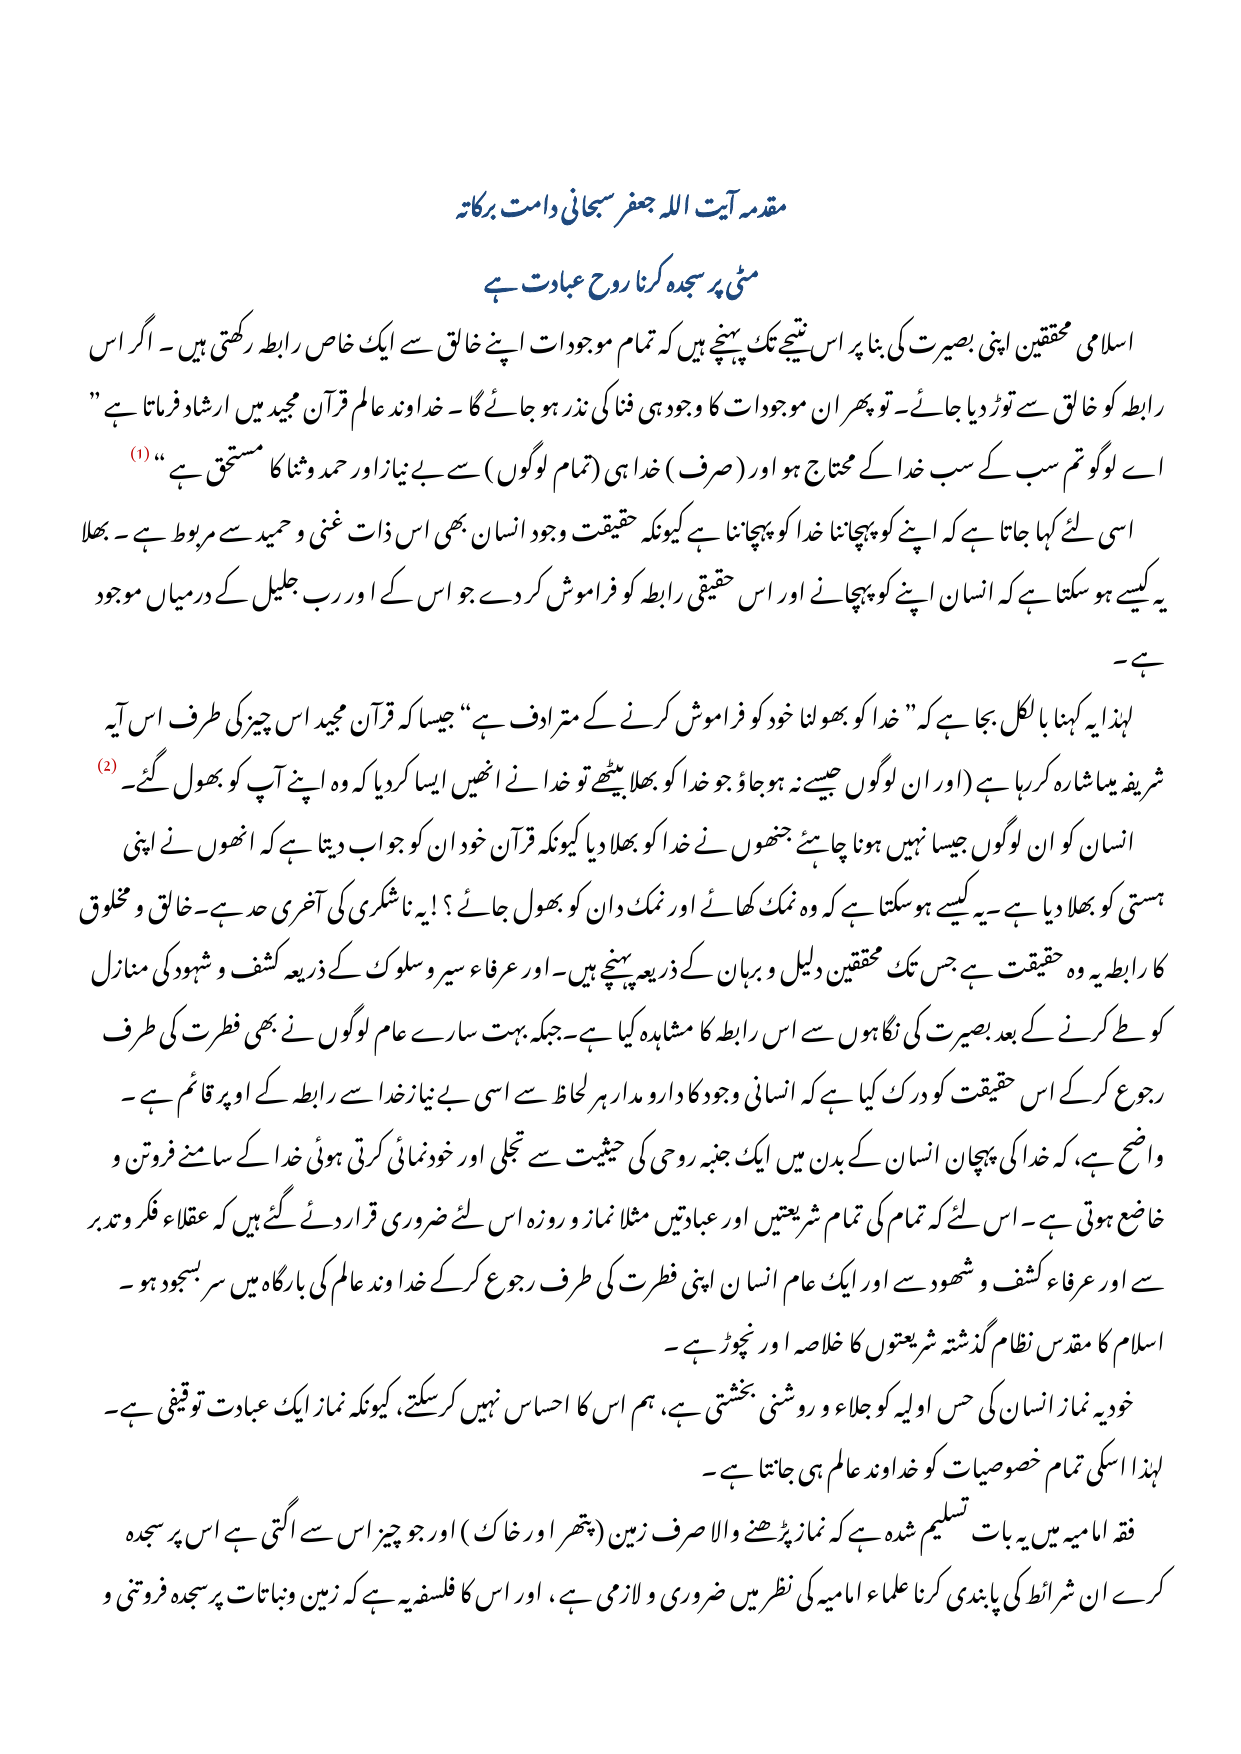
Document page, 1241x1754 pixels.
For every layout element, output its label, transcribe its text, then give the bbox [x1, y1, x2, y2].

text اسی لئے کہا جاتا ہے کہ اپنے کو پہچاننا خدا کو پہچاننا ہے کیونکہ حقیقت وجود انسان بھی اس ذات غنی و حمید سے مربوط ہے ۔ بھلا یہ کیسے ہو سکتا ہے کہ انسان اپنے کو پہچانے اور اس حقیقی رابطہ کو فراموش کر دے جو اس کے ا ور رب جلیل کے درمیاں موجود ہے ۔ [75, 494, 1165, 681]
text انسان کو ان لوگوں جیسا نہیں ہونا چاہئے جنھوں نے خدا کو بھلا دیا کیونکہ قرآن خود ان کو جواب دیتا ہے کہ انھوں نے اپنی ہستی کو بھلا دیا ہے ۔یہ کیسے ہوسکتا ہے کہ وہ نمک کھائے اور نمک دان کو بھول جائے ؟!یہ ناشکری کی آخری حد ہے۔خالق و مخلوق کا رابطہ یہ وہ حقیقت ہے جس تک محققین دلیل و برہان کے ذریعہ پہنچے ہیں۔اور عرفاء سیر وسلوک کے ذریعہ کشف و شہود کی منازل کو طے کرنے کے بعد بصیرت کی نگاہوں سے اس رابطہ کا مشاہدہ کیا ہے۔جبکہ بہت سارے عام لوگوں نے بھی فطرت کی طرف رجوع کرکے اس حقیقت کو درک کیا ہے کہ انسانی وجود کا دارو مدار ہر لحاظ سے اسی بے نیازخدا سے رابطہ کے او پر قائم ہے ۔واضح ہے، کہ خدا کی پہچان انسان کے بدن میں ایک جنبہ روحی کی حیثیت سے تجلی اور خودنمائی کرتی ہوئی خدا کے سامنے فروتن و خاضع ہوتی ہے ۔اس لئے کہ تمام کی تمام شریعتیں اور عبادتیں مثلا نماز و روزہ اس لئے ضروری قرار دئے گئے ہیں کہ عقلاء فکر و تدبر سے اور عرفاء کشف و شھود سے اور ایک عام انسا ن ا پنی فطرت کی طرف رجوع کرکے خدا وند عالم کی بارگاہ میں سر بسجود ہو ۔ اسلام کا مقدس نظام گذشتہ شریعتوں کا خلاصہ ا ور نچوڑ ہے ۔ [75, 806, 1165, 1369]
text لہٰذا یہ کہنا بالکل بجا ہے کہ” خدا کو بھولنا خود کو فراموش کرنے کے مترادف ہے“ جیسا کہ قرآن مجید اس چیز کی طرف اس آیہ شریفہ میںاشارہ کررہا ہے (اور ان لوگوں جیسے نہ ہوجاؤ جو خدا کو بھلا بیٹھے تو خدا نے انھیں ایسا کردیا کہ وہ اپنے آپ کو بھول گئے۔ (2) [75, 681, 1165, 806]
subtitle مٹی پر سجدہ کرنا روح عبادت ہے [75, 244, 1165, 306]
subtitle مقدمہ آیت اللہ جعفر سبحانی دامت برکاتہ [75, 169, 1165, 231]
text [75, 1494, 1165, 1619]
text خود یہ نماز انسان کی حس اولیہ کو جلاء و روشنی بخشتی ہے، ہم اس کا احساس نہیں کرسکتے، کیونکہ نماز ایک عبادت توقیفی ہے۔ لہٰذا اسکی تمام خصوصیات کو خداوند عالم ہی جانتا ہے ۔ [75, 1369, 1165, 1494]
text اسلامی محققین اپنی بصیرت کی بنا پر اس نتیجے تک پہنچے ہیں کہ تمام موجودات اپنے خالق سے ایک خاص رابطہ رکھتی ہیں ۔ اگر اس رابطہ کو خالق سے توڑ دیا جائے۔ تو پھر ان موجودات کا وجود ہی فنا کی نذر ہو جائے گا ۔ خداوند عالم قرآن مجید میں ارشاد فرماتا ہے ” اے لوگو تم سب کے سب خدا کے محتاج ہو اور ( صرف ) خدا ہی (تمام لوگوں ) سے بے نیازاور حمد و ثنا کا مستحق ہے “ (1) [75, 306, 1165, 494]
